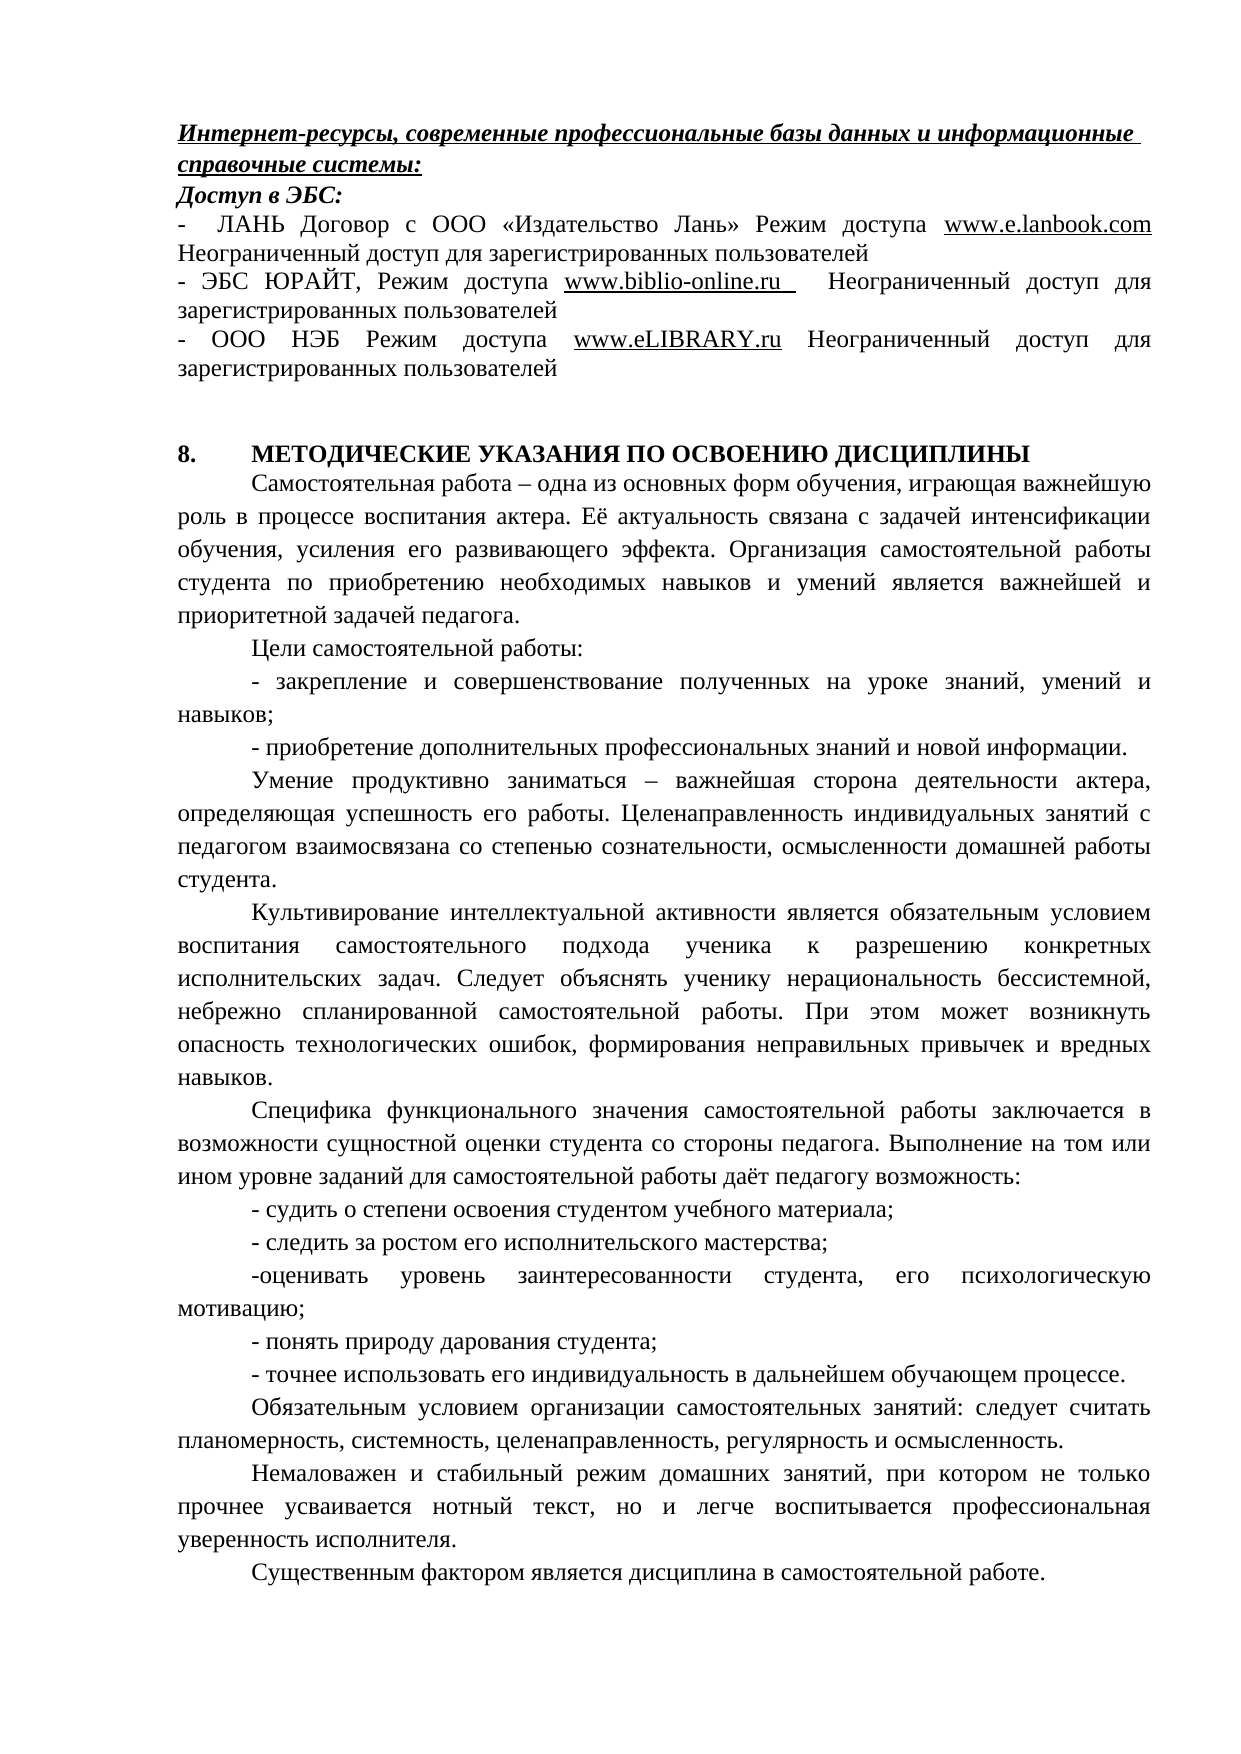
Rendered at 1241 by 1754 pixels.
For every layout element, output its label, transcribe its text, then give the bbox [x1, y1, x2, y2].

text Умение продуктивно заниматься – важнейшая сторона деятельности актера, определяющая успешность его работы. Целенаправленность индивидуальных занятий с педагогом взаимосвязана со степенью сознательности, осмысленности домашней работы студента. [177, 765, 1152, 893]
text Интернет-ресурсы, современные профессиональные базы данных и информационные справочные системы: [177, 118, 1152, 178]
text 8. МЕТОДИЧЕСКИЕ УКАЗАНИЯ ПО ОСВОЕНИЮ ДИСЦИПЛИНЫ [177, 439, 1152, 468]
text - приобретение дополнительных профессиональных знаний и новой информации. [177, 732, 1152, 761]
text Существенным фактором является дисциплина в самостоятельной работе. [177, 1557, 1152, 1586]
text - ООО НЭБ Режим доступа www.eLIBRARY.ru Неограниченный доступ для зарегистрированных пользователей [177, 324, 1152, 381]
text - следить за ростом его исполнительского мастерства; [177, 1227, 1152, 1256]
text Цели самостоятельной работы: [177, 633, 1152, 662]
text Немаловажен и стабильный режим домашних занятий, при котором не только прочнее усваивается нотный текст, но и легче воспитывается профессиональная уверенность исполнителя. [177, 1458, 1152, 1553]
text - понять природу дарования студента; [177, 1326, 1152, 1355]
text Культивирование интеллектуальной активности является обязательным условием воспитания самостоятельного подхода ученика к разрешению конкретных исполнительских задач. Следует объяснять ученику нерациональность бессистемной, небрежно спланированной самостоятельной работы. При этом может возникнуть опасность технологических ошибок, формирования неправильных привычек и вредных навыков. [177, 897, 1152, 1091]
text - точнее использовать его индивидуальность в дальнейшем обучающем процессе. [177, 1359, 1152, 1388]
text Специфика функционального значения самостоятельной работы заключается в возможности сущностной оценки студента со стороны педагога. Выполнение на том или ином уровне заданий для самостоятельной работы даёт педагогу возможность: [177, 1095, 1152, 1190]
text Доступ в ЭБС: [177, 180, 1152, 209]
text Обязательным условием организации самостоятельных занятий: следует считать планомерность, системность, целенаправленность, регулярность и осмысленность. [177, 1392, 1152, 1454]
text -оценивать уровень заинтересованности студента, его психологическую мотивацию; [177, 1260, 1152, 1322]
text - ЭБС ЮРАЙТ, Режим доступа www.biblio-online.ru Неограниченный доступ для зарегистрированных пользователей [177, 266, 1152, 324]
text - судить о степени освоения студентом учебного материала; [177, 1194, 1152, 1223]
text - закрепление и совершенствование полученных на уроке знаний, умений и навыков; [177, 666, 1152, 728]
text Самостоятельная работа – одна из основных форм обучения, играющая важнейшую роль в процессе воспитания актера. Её актуальность связана с задачей интенсификации обучения, усиления его развивающего эффекта. Организация самостоятельной работы студента по приобретению необходимых навыков и умений является важнейшей и приоритетной задачей педагога. [177, 468, 1152, 628]
text - ЛАНЬ Договор с ООО «Издательство Лань» Режим доступа www.e.lanbook.com Неограниченный доступ для зарегистрированных пользователей [177, 209, 1152, 266]
